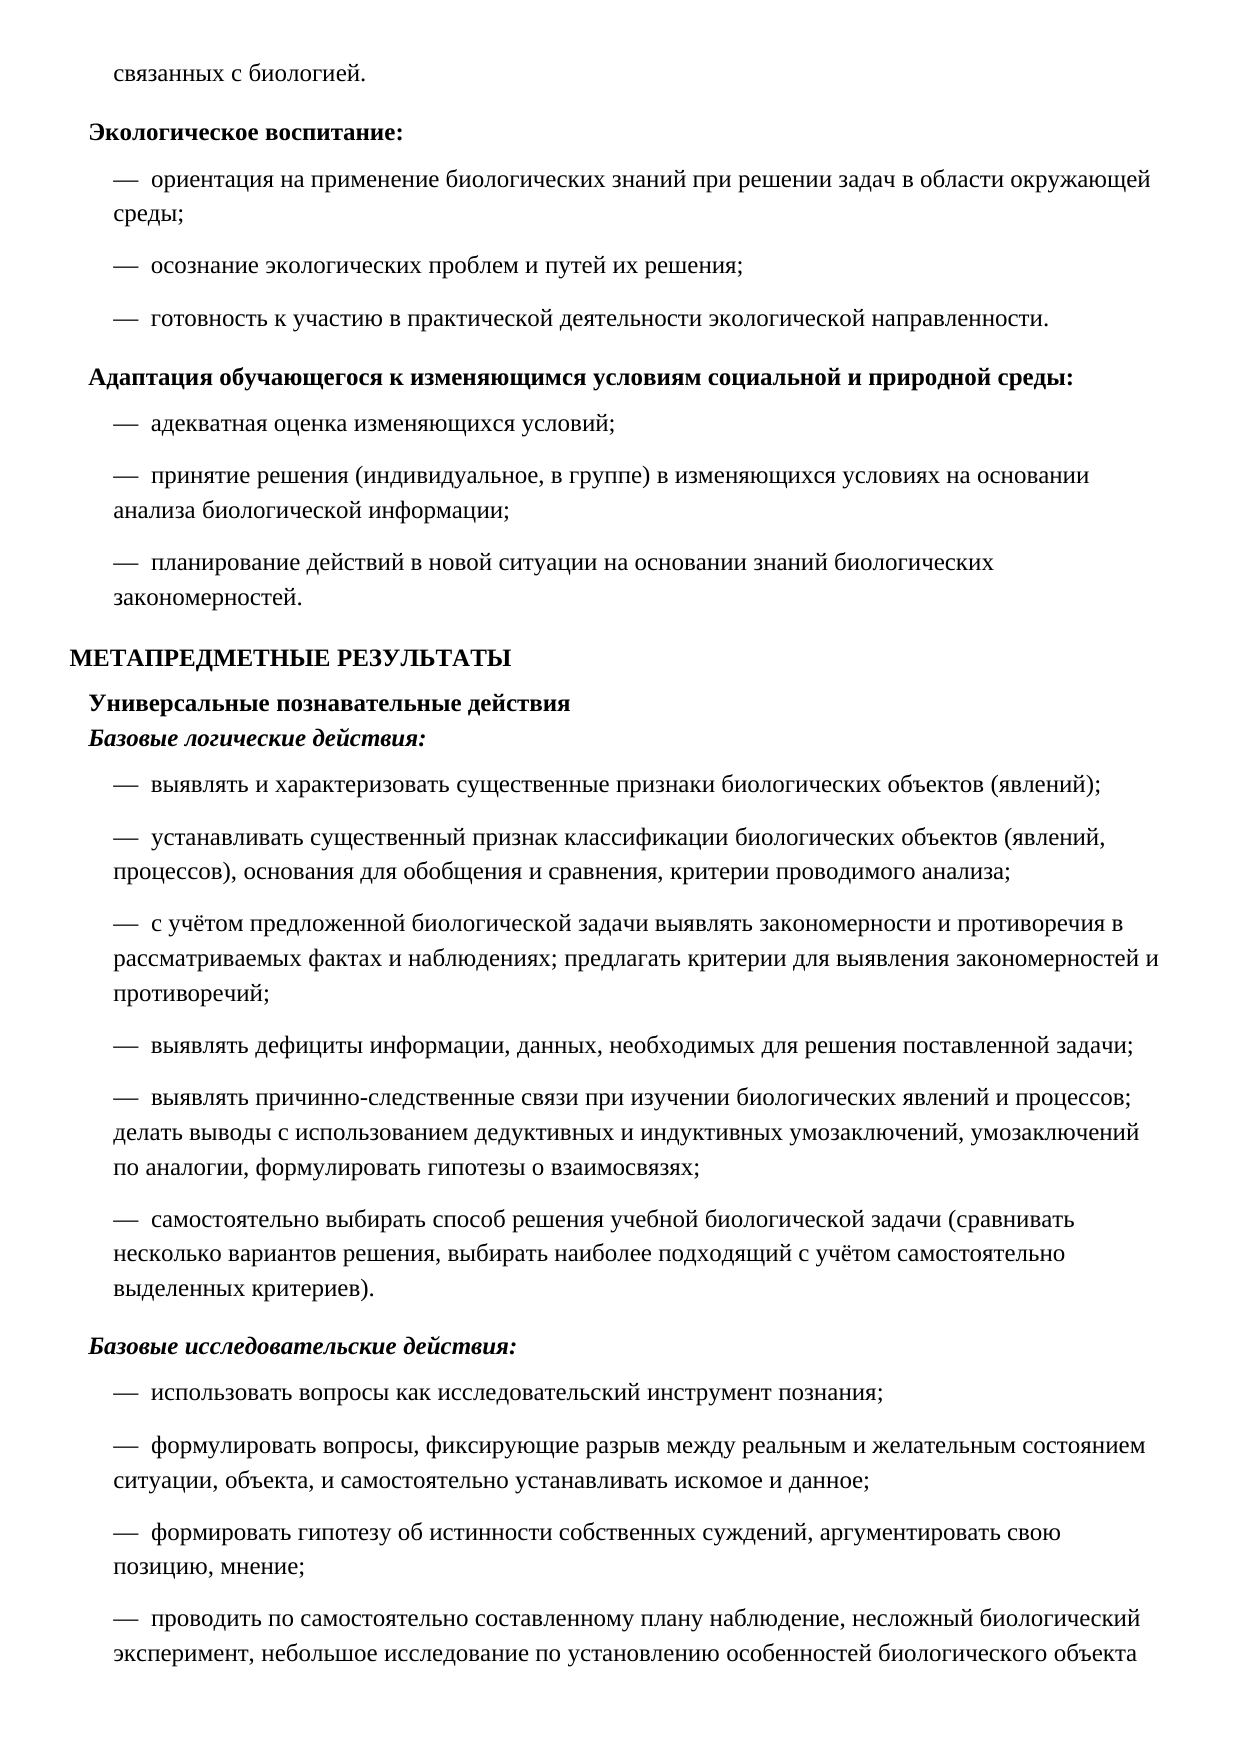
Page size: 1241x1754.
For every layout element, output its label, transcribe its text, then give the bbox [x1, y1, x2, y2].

subtitle Базовые логические действия: [88, 723, 1182, 752]
list выявлять дефициты информации, данных, необходимых для решения поставленной задачи; [113, 1030, 1182, 1058]
list выявлять причинно-следственные связи при изучении биологических явлений и процессов; делать выводы с использованием дедуктивных и индуктивных умозаключений, умозаключений по аналогии, формулировать гипотезы о взаимосвязях; [113, 1082, 1141, 1180]
list самостоятельно выбирать способ решения учебной биологической задачи (сравнивать несколько вариантов решения, выбирать наиболее подходящий с учётом самостоятельно выделенных критериев). [113, 1204, 1075, 1302]
list готовность к участию в практической деятельности экологической направленности. [113, 303, 1182, 332]
subtitle Экологическое воспитание: [88, 117, 1182, 146]
list планирование действий в новой ситуации на основании знаний биологических закономерностей. [113, 547, 995, 611]
subtitle Адаптация обучающегося к изменяющимся условиям социальной и природной среды: [88, 362, 1182, 390]
list адекватная оценка изменяющихся условий; [113, 408, 1182, 437]
list использовать вопросы как исследовательский инструмент познания; [113, 1377, 1182, 1406]
list проводить по самостоятельно составленному плану наблюдение, несложный биологический эксперимент, небольшое исследование по установлению особенностей биологического объекта [113, 1603, 1142, 1667]
list ориентация на применение биологических знаний при решении задач в области окружающей среды; [113, 164, 1152, 227]
list осознание экологических проблем и путей их решения; [113, 250, 1182, 279]
list устанавливать существенный признак классификации биологических объектов (явлений, процессов), основания для обобщения и сравнения, критерии проводимого анализа; [113, 822, 1106, 885]
text Универсальные познавательные действия [88, 688, 1182, 717]
list с учётом предложенной биологической задачи выявлять закономерности и противоречия в рассматриваемых фактах и наблюдениях; предлагать критерии для выявления закономерностей и противоречий; [113, 908, 1159, 1006]
list формулировать вопросы, фиксирующие разрыв между реальным и желательным состоянием ситуации, объекта, и самостоятельно устанавливать искомое и данное; [113, 1430, 1147, 1493]
subtitle Базовые исследовательские действия: [88, 1331, 1182, 1360]
subtitle МЕТАПРЕДМЕТНЫЕ РЕЗУЛЬТАТЫ [69, 643, 1182, 672]
list принятие решения (индивидуальное, в группе) в изменяющихся условиях на основании анализа биологической информации; [113, 461, 1091, 524]
list выявлять и характеризовать существенные признаки биологических объектов (явлений); [113, 769, 1182, 798]
list формировать гипотезу об истинности собственных суждений, аргументировать свою позицию, мнение; [113, 1517, 1062, 1580]
text связанных с биологией. [113, 58, 1182, 87]
